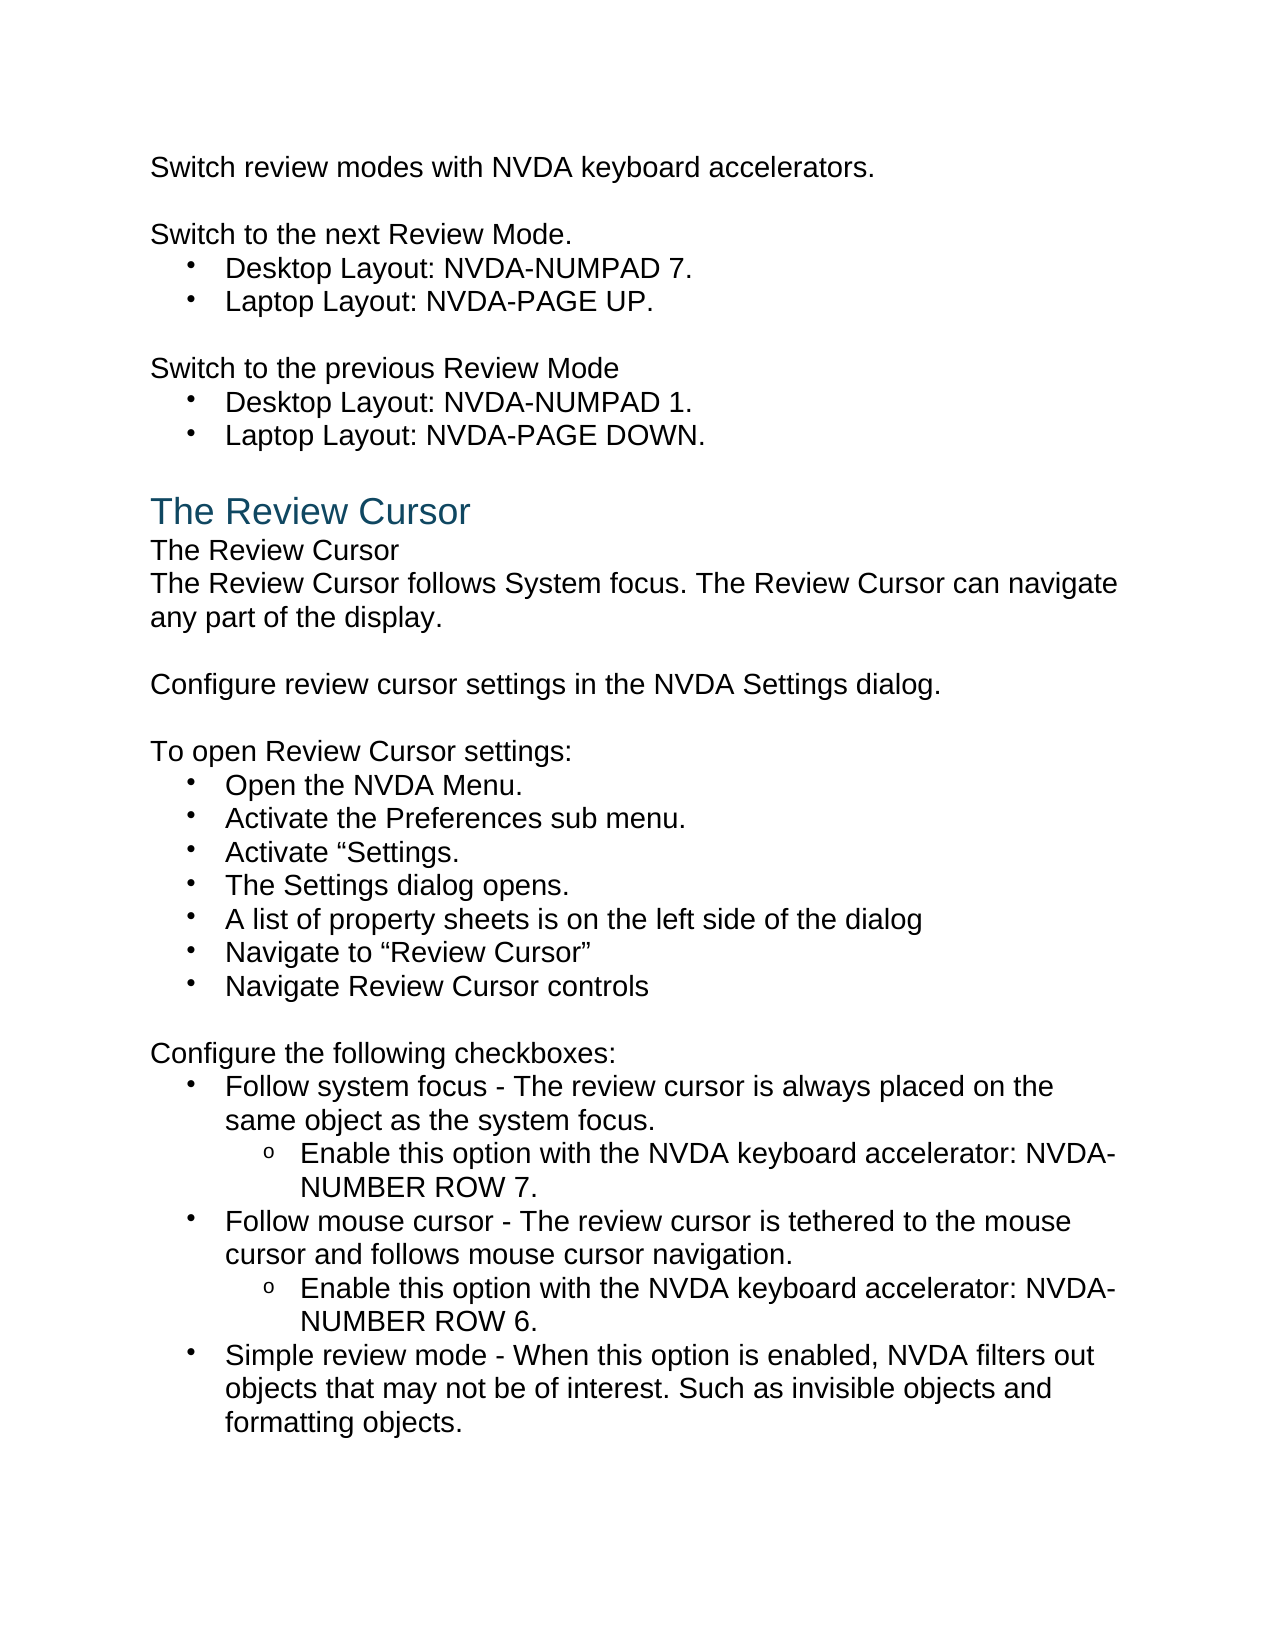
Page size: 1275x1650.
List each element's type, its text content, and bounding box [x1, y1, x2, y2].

text Switch to the next Review Mode. [150, 217, 1125, 251]
list Activate the Preferences sub menu. [187, 801, 1125, 834]
subtitle The Review Cursor [150, 489, 1125, 533]
list Desktop Layout: NVDA-NUMPAD 1. [187, 385, 1125, 418]
list Activate “Settings. [187, 834, 1125, 868]
list Simple review mode - When this option is enabled, NVDA filters out objects that may not be of interest. Such as invisible objects and formatting objects. [187, 1338, 1125, 1438]
text Switch review modes with NVDA keyboard accelerators. [150, 150, 1125, 183]
list Navigate to “Review Cursor” [187, 935, 1125, 969]
list Enable this option with the NVDA keyboard accelerator: NVDA-NUMBER ROW 6. [262, 1271, 1125, 1338]
list Laptop Layout: NVDA-PAGE DOWN. [187, 418, 1125, 452]
list A list of property sheets is on the left side of the dialog [187, 902, 1125, 935]
text Configure the following checkboxes: [150, 1036, 1125, 1069]
list Follow mouse cursor - The review cursor is tethered to the mouse cursor and follows mouse cursor navigation. [187, 1204, 1125, 1271]
list Desktop Layout: NVDA-NUMPAD 7. [187, 251, 1125, 284]
list Enable this option with the NVDA keyboard accelerator: NVDA-NUMBER ROW 7. [262, 1136, 1125, 1204]
list Laptop Layout: NVDA-PAGE UP. [187, 284, 1125, 318]
text The Review Cursor [150, 533, 1125, 566]
text The Review Cursor follows System focus. The Review Cursor can navigate any part of the display. [150, 566, 1125, 633]
list The Settings dialog opens. [187, 868, 1125, 902]
text To open Review Cursor settings: [150, 734, 1125, 767]
text Configure review cursor settings in the NVDA Settings dialog. [150, 667, 1125, 700]
text Switch to the previous Review Mode [150, 351, 1125, 385]
list Open the NVDA Menu. [187, 767, 1125, 801]
list Follow system focus - The review cursor is always placed on the same object as the system focus. [187, 1069, 1125, 1136]
list Navigate Review Cursor controls [187, 969, 1125, 1002]
